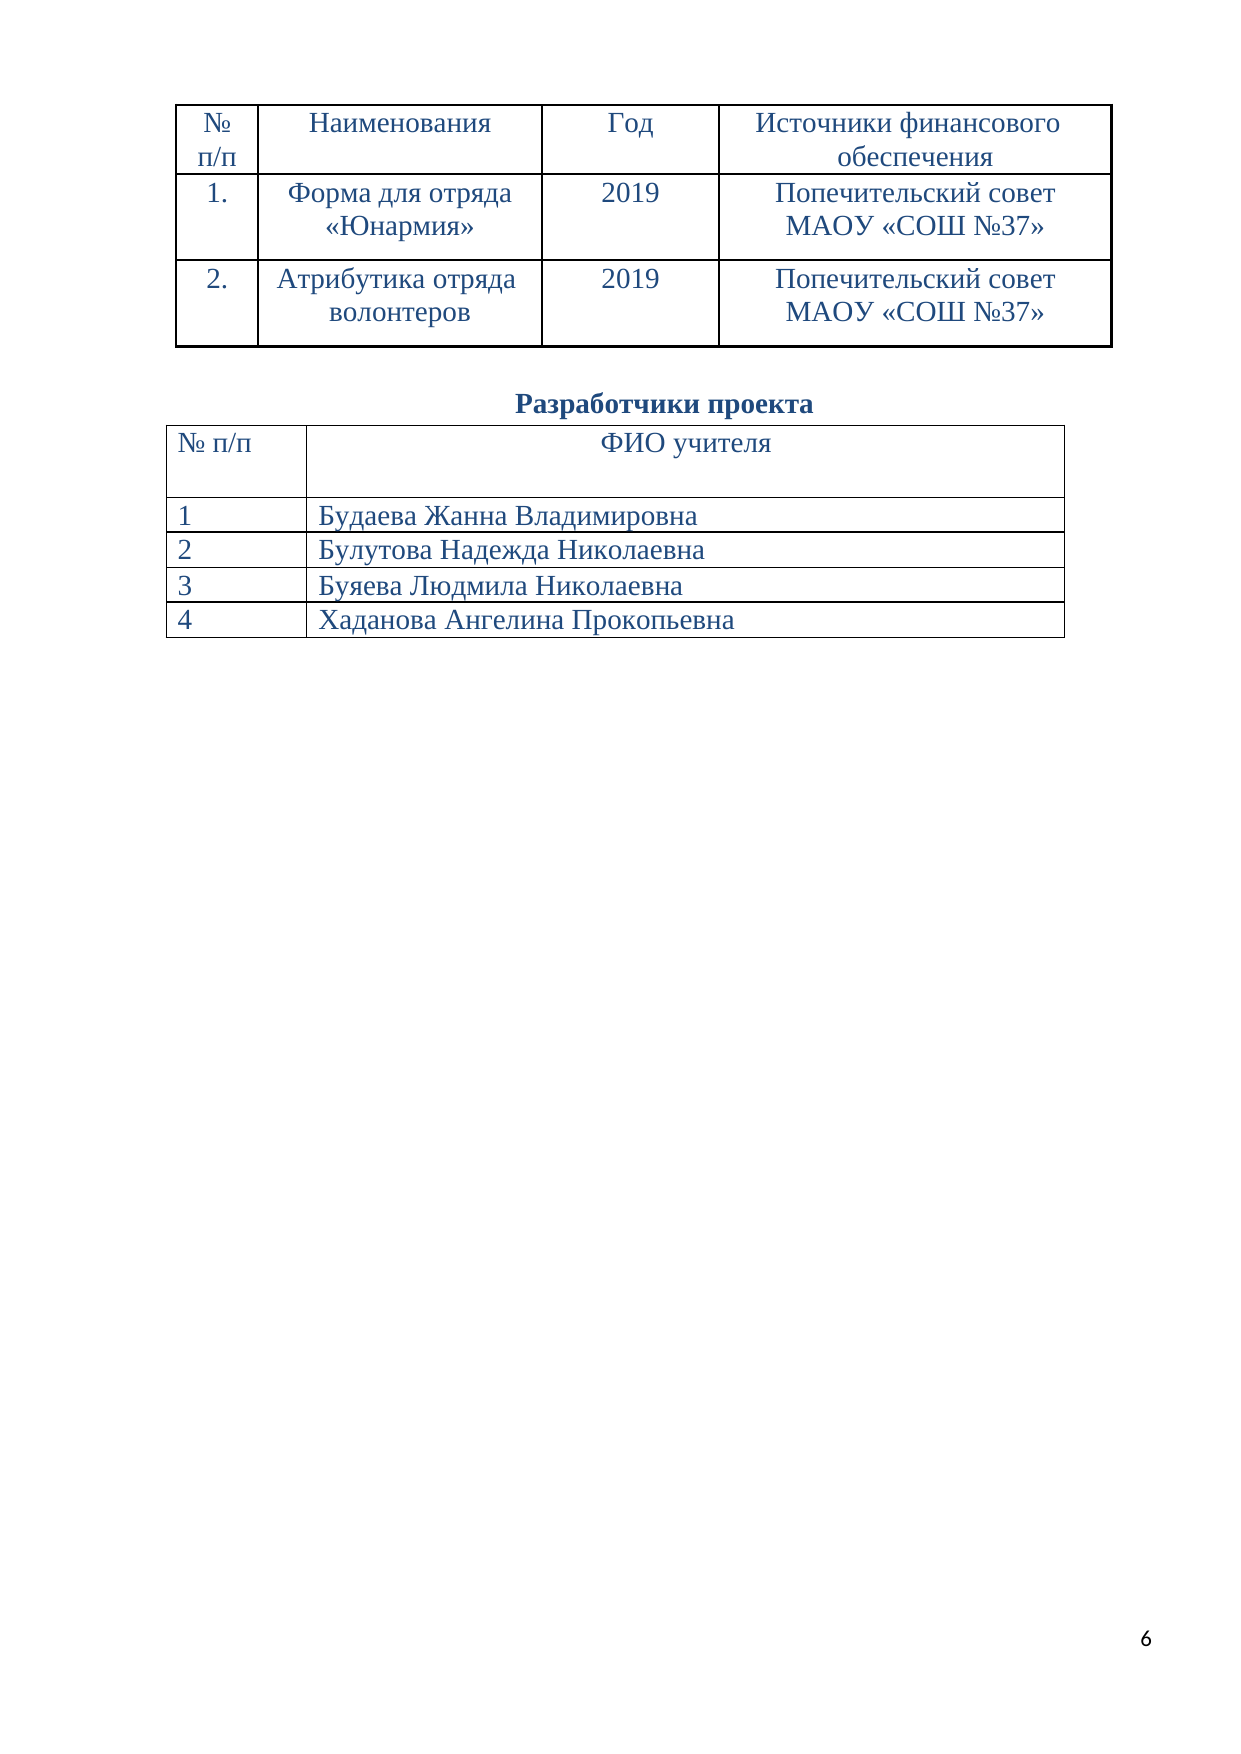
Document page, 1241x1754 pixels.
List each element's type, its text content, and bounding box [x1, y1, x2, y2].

table_cell 1 [167, 498, 306, 531]
table_header № п/п [167, 426, 306, 497]
table_header № п/п [177, 106, 257, 173]
table_cell 4 [167, 603, 306, 637]
table_cell 2019 [543, 175, 718, 259]
table_cell Хаданова Ангелина Прокопьевна [307, 603, 1064, 637]
table_cell 3 [167, 568, 306, 601]
table_cell Попечительский совет МАОУ «СОШ №37» [720, 261, 1110, 345]
table_cell Попечительский совет МАОУ «СОШ №37» [720, 175, 1110, 259]
table_cell Будаева Жанна Владимировна [307, 498, 1064, 531]
table_cell 1. [177, 175, 257, 259]
table_cell 2 [167, 533, 306, 567]
table_cell Форма для отряда «Юнармия» [259, 175, 541, 259]
table_header ФИО учителя [307, 426, 1064, 497]
table_header Год [543, 106, 718, 173]
table_cell Булутова Надежда Николаевна [307, 533, 1064, 567]
table_header Источники финансового обеспечения [720, 106, 1110, 173]
table_cell Атрибутика отряда волонтеров [259, 261, 541, 345]
table_cell 2. [177, 261, 257, 345]
table_header Наименования [259, 106, 541, 173]
table_cell 2019 [543, 261, 718, 345]
table_cell Буяева Людмила Николаевна [307, 568, 1064, 601]
text Разработчики проекта [177, 386, 1152, 419]
